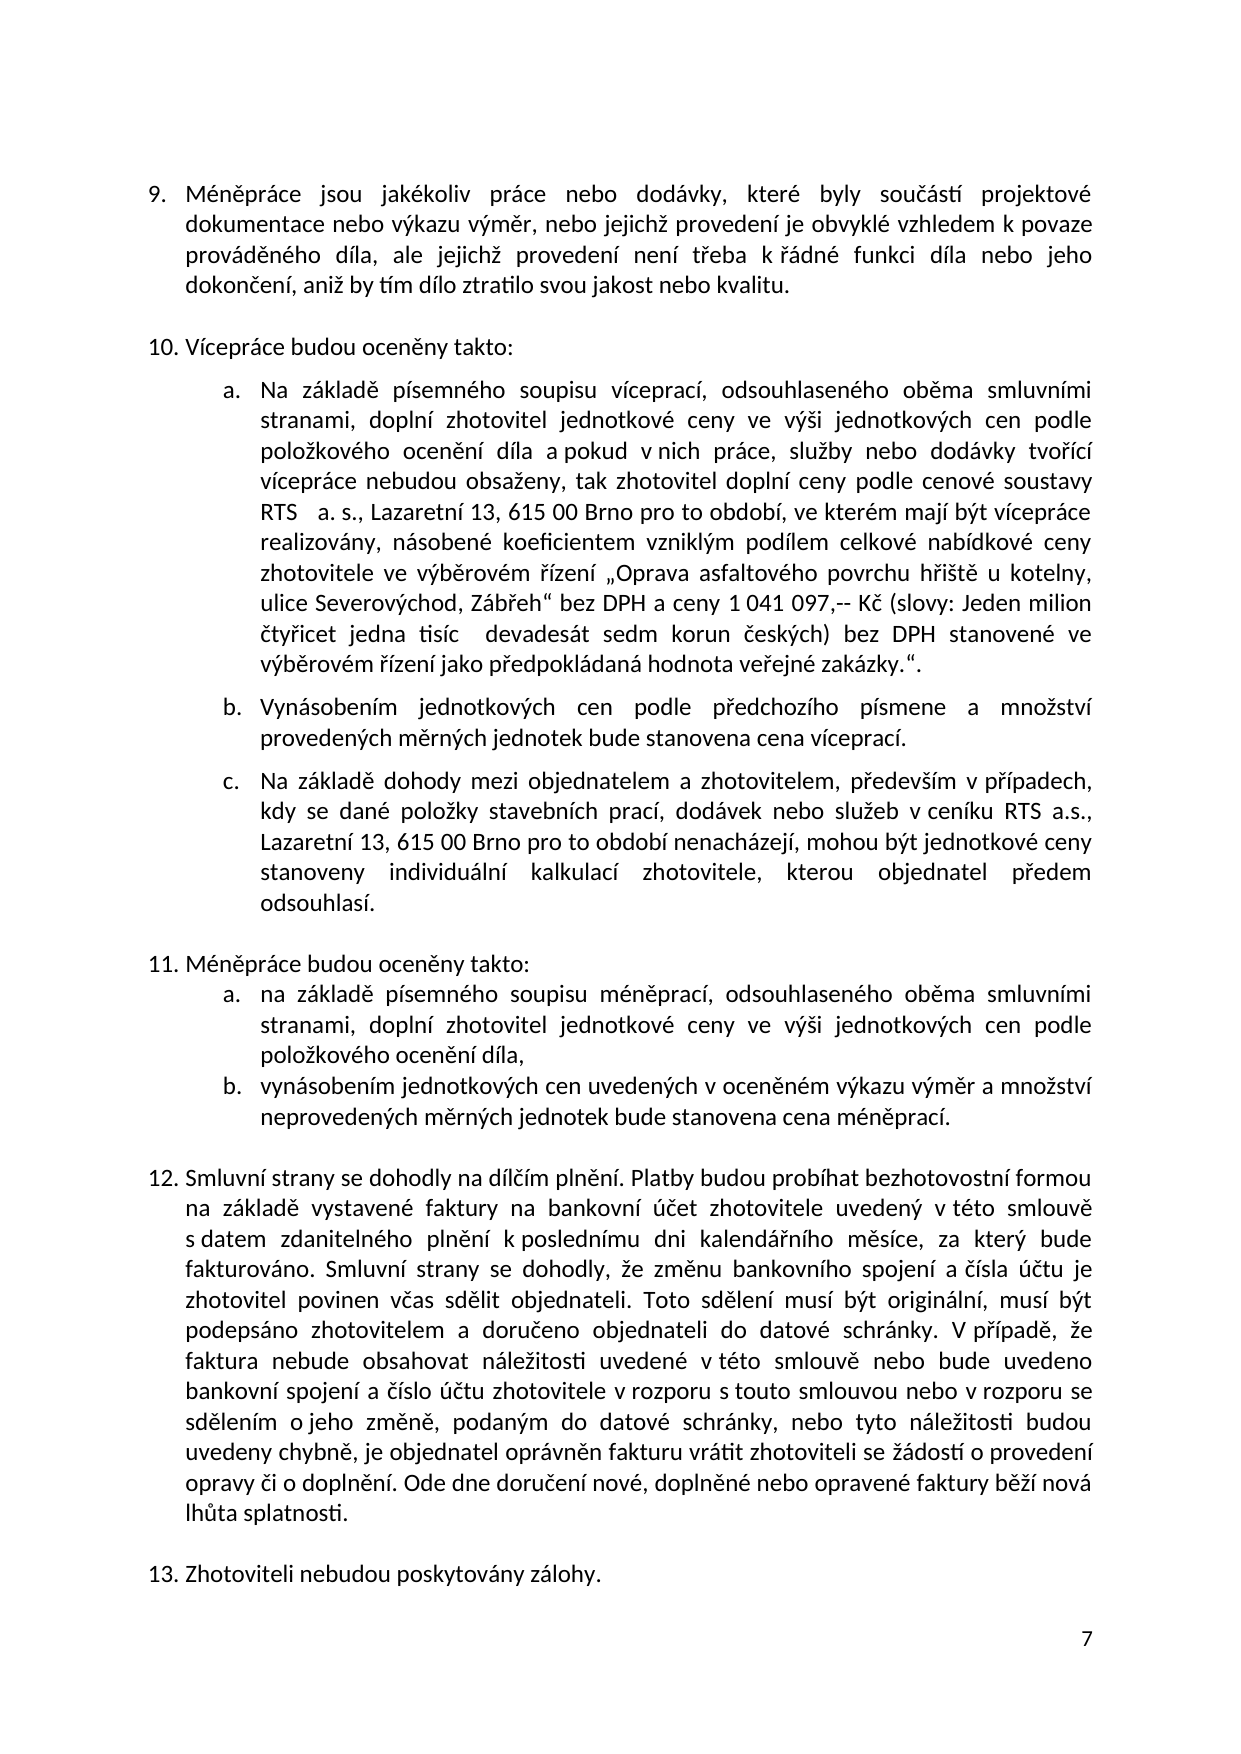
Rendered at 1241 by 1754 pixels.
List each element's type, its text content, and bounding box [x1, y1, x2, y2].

list Vynásobením jednotkových cen podle předchozího písmene a množství provedených měrných jednotek bude stanovena cena víceprací. [223, 691, 1093, 752]
list Méněpráce budou oceněny takto: [148, 948, 1093, 979]
list Zhotoviteli nebudou poskytovány zálohy. [148, 1558, 1093, 1589]
list Smluvní strany se dohodly na dílčím plnění. Platby budou probíhat bezhotovostní formou na základě vystavené faktury na bankovní účet zhotovitele uvedený v této smlouvě s datem zdanitelného plnění k poslednímu dni kalendářního měsíce, za který bude fakturováno. Smluvní strany se dohodly, že změnu bankovního spojení a čísla účtu je zhotovitel povinen včas sdělit objednateli. Toto sdělení musí být originální, musí být podepsáno zhotovitelem a doručeno objednateli do datové schránky. V případě, že faktura nebude obsahovat náležitosti uvedené v této smlouvě nebo bude uvedeno bankovní spojení a číslo účtu zhotovitele v rozporu s touto smlouvou nebo v rozporu se sdělením o jeho změně, podaným do datové schránky, nebo tyto náležitosti budou uvedeny chybně, je objednatel oprávněn fakturu vrátit zhotoviteli se žádostí o provedení opravy či o doplnění. Ode dne doručení nové, doplněné nebo opravené faktury běží nová lhůta splatnosti. [148, 1162, 1093, 1528]
list Méněpráce jsou jakékoliv práce nebo dodávky, které byly součástí projektové dokumentace nebo výkazu výměr, nebo jejichž provedení je obvyklé vzhledem k povaze prováděného díla, ale jejichž provedení není třeba k řádné funkci díla nebo jeho dokončení, aniž by tím dílo ztratilo svou jakost nebo kvalitu. [148, 178, 1093, 300]
list Na základě písemného soupisu víceprací, odsouhlaseného oběma smluvními stranami, doplní zhotovitel jednotkové ceny ve výši jednotkových cen podle položkového ocenění díla a pokud v nich práce, služby nebo dodávky tvořící vícepráce nebudou obsaženy, tak zhotovitel doplní ceny podle cenové soustavy RTS a. s., Lazaretní 13, 615 00 Brno pro to období, ve kterém mají být vícepráce realizovány, násobené koeficientem vzniklým podílem celkové nabídkové ceny zhotovitele ve výběrovém řízení „Oprava asfaltového povrchu hřiště u kotelny, ulice Severovýchod, Zábřeh“ bez DPH a ceny 1 041 097,-- Kč (slovy: Jeden milion čtyřicet jedna tisíc devadesát sedm korun českých) bez DPH stanovené ve výběrovém řízení jako předpokládaná hodnota veřejné zakázky.“. [223, 374, 1093, 679]
list Vícepráce budou oceněny takto: [148, 331, 1093, 361]
list na základě písemného soupisu méněprací, odsouhlaseného oběma smluvními stranami, doplní zhotovitel jednotkové ceny ve výši jednotkových cen podle položkového ocenění díla, [223, 979, 1093, 1070]
list vynásobením jednotkových cen uvedených v oceněném výkazu výměr a množství neprovedených měrných jednotek bude stanovena cena méněprací. [223, 1070, 1093, 1131]
list Na základě dohody mezi objednatelem a zhotovitelem, především v případech, kdy se dané položky stavebních prací, dodávek nebo služeb v ceníku RTS a.s., Lazaretní 13, 615 00 Brno pro to období nenacházejí, mohou být jednotkové ceny stanoveny individuální kalkulací zhotovitele, kterou objednatel předem odsouhlasí. [223, 765, 1093, 918]
